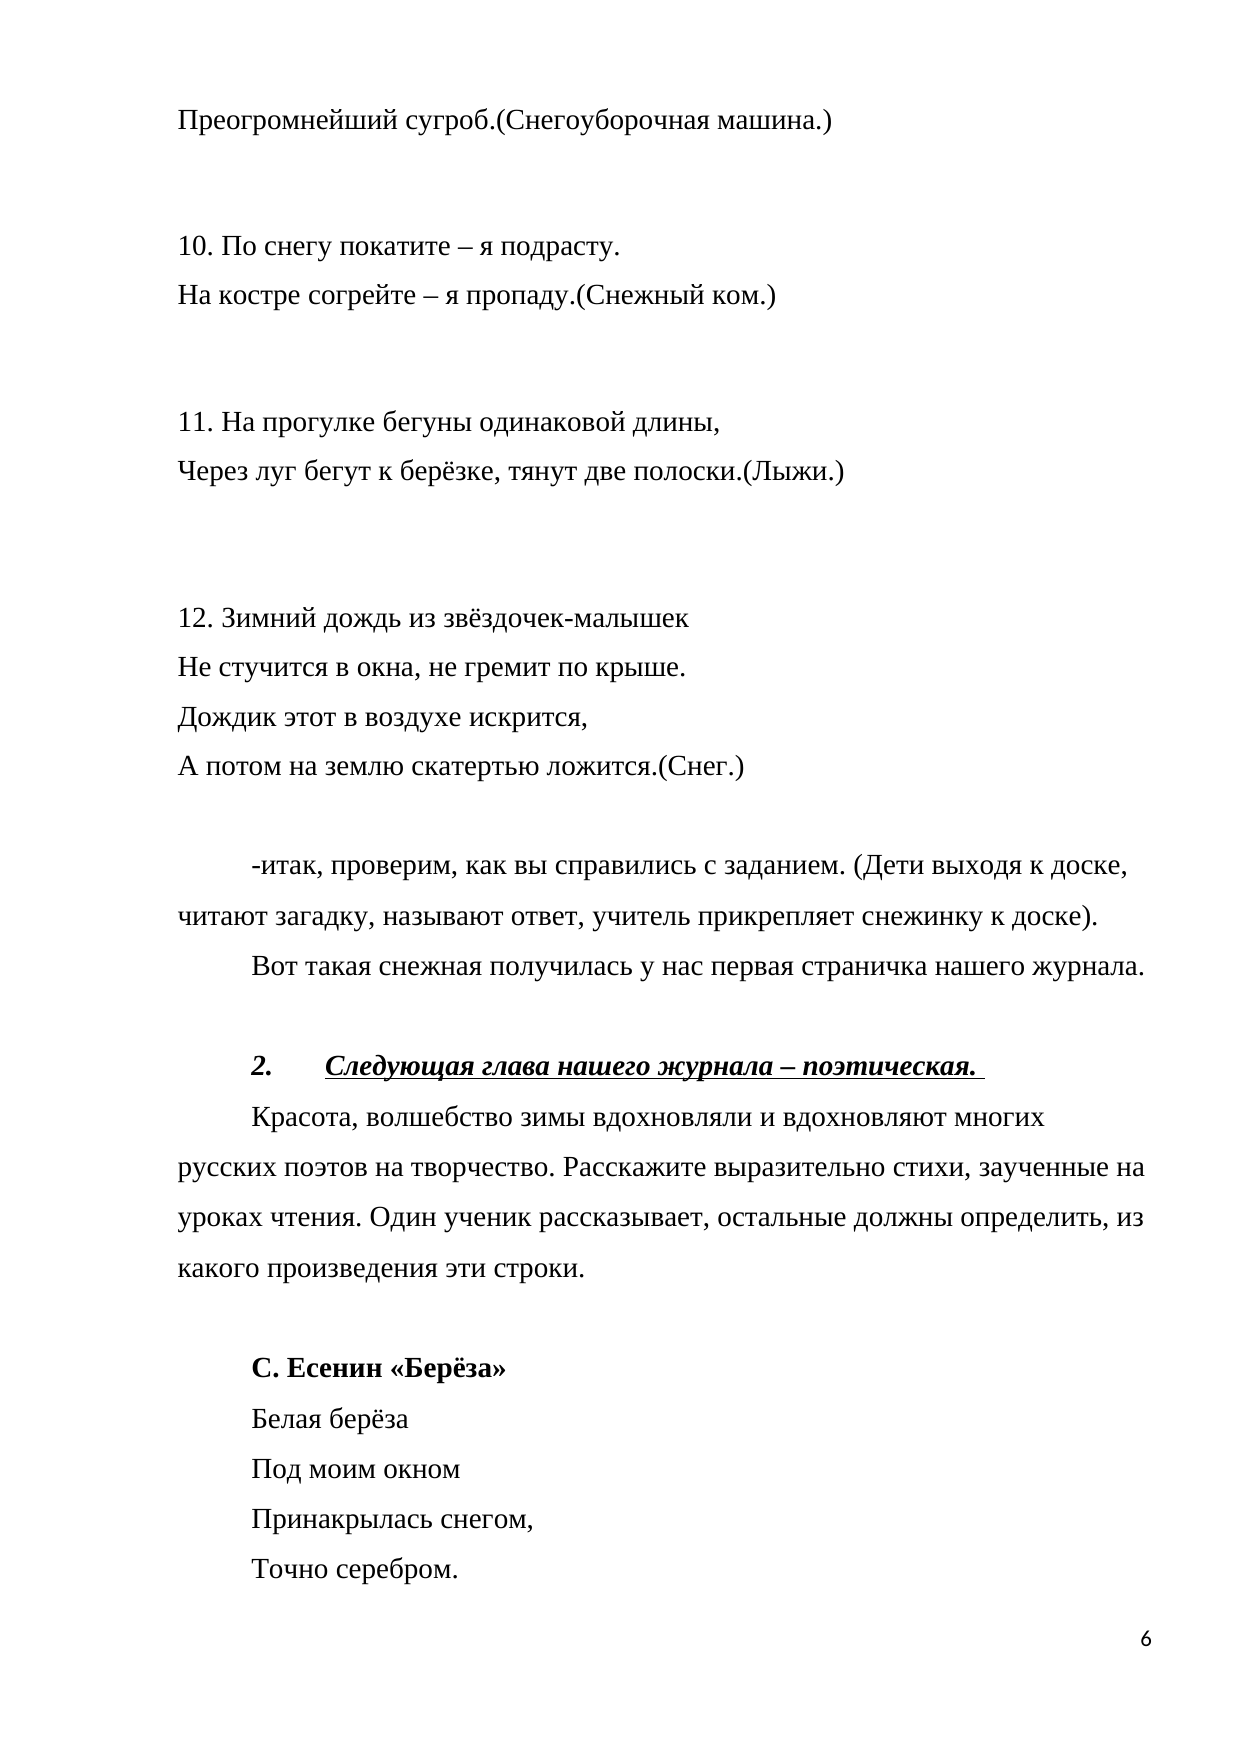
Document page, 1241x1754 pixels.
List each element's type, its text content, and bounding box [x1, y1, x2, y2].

text Точно серебром. [177, 1552, 1152, 1585]
text Преогромнейший сугроб.(Снегоуборочная машина.) [177, 102, 1152, 135]
text 12. Зимний дождь из звёздочек-малышек [177, 600, 1152, 634]
list Следующая глава нашего журнала – поэтическая. [177, 1048, 1152, 1082]
text Не стучится в окна, не гремит по крыше. [177, 649, 1152, 683]
text Дождик этот в воздухе искрится, [177, 699, 1152, 732]
text Через луг бегут к берёзке, тянут две полоски.(Лыжи.) [177, 453, 1152, 486]
text С. Есенин «Берёза» [177, 1350, 1152, 1384]
text Под моим окном [177, 1451, 1152, 1484]
text -итак, проверим, как вы справились с заданием. (Дети выходя к доске, читают загадку, называют ответ, учитель прикрепляет снежинку к доске). [177, 847, 1152, 931]
text Белая берёза [177, 1401, 1152, 1434]
text Вот такая снежная получилась у нас первая страничка нашего журнала. [177, 948, 1152, 981]
text Принакрылась снегом, [177, 1501, 1152, 1535]
text Красота, волшебство зимы вдохновляли и вдохновляют многих русских поэтов на творчество. Расскажите выразительно стихи, заученные на уроках чтения. Один ученик рассказывает, остальные должны определить, из какого произведения эти строки. [177, 1099, 1152, 1283]
text 11. На прогулке бегуны одинаковой длины, [177, 404, 1152, 437]
text На костре согрейте – я пропаду.(Снежный ком.) [177, 277, 1152, 311]
text 10. По снегу покатите – я подрасту. [177, 228, 1152, 262]
text А потом на землю скатертью ложится.(Снег.) [177, 748, 1152, 781]
